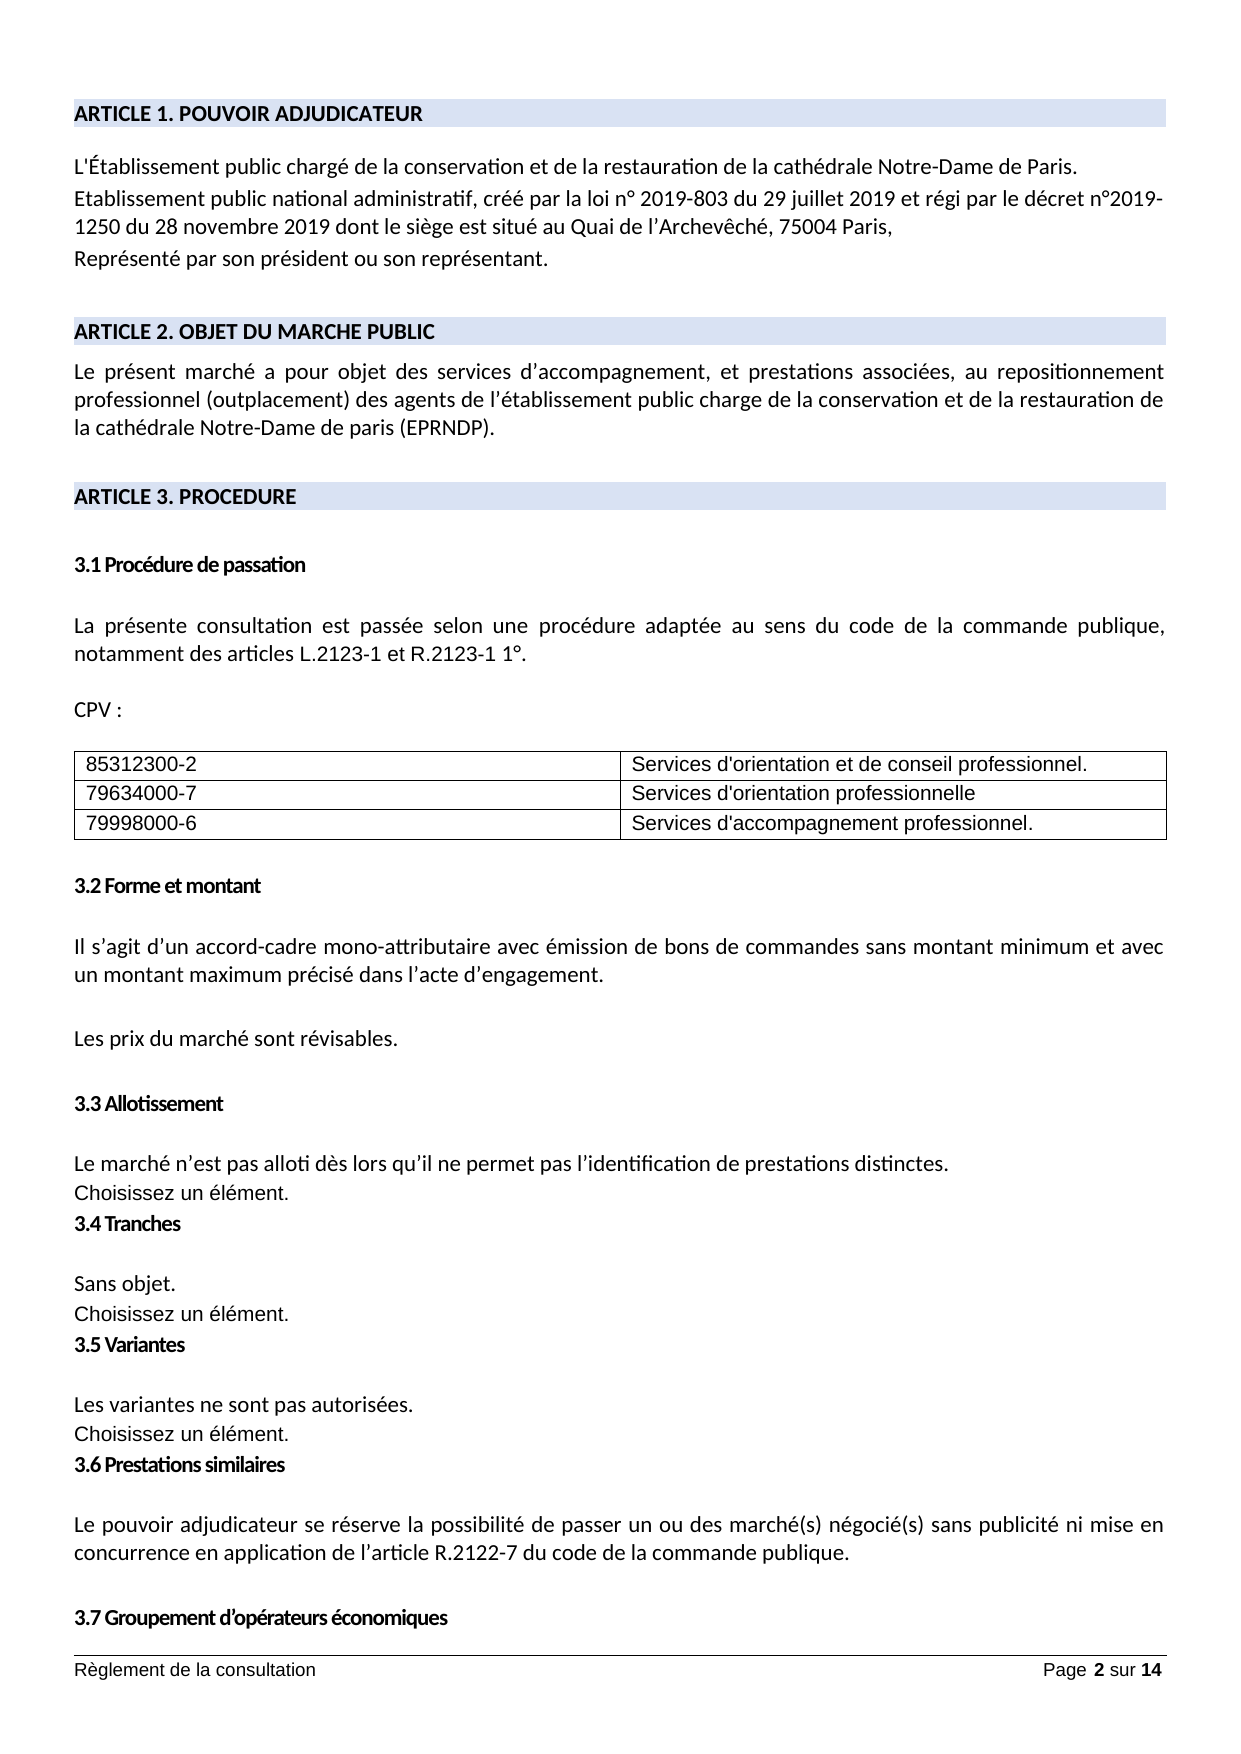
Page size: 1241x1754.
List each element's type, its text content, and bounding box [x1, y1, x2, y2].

text ARTICLE 2. OBJET DU MARCHE PUBLIC [74, 317, 1166, 345]
title 3.7 Groupement d’opérateurs économiques [74, 1603, 1166, 1631]
table_header Services d'orientation et de conseil professionnel. [621, 752, 1166, 780]
text ARTICLE 3. PROCEDURE [74, 482, 1166, 510]
table_header 85312300-2 [75, 752, 620, 780]
table_cell 79634000-7 [75, 781, 620, 809]
title 3.1 Procédure de passation [74, 551, 1166, 579]
text Les prix du marché sont révisables. [74, 1024, 1166, 1052]
title 3.3 Allotissement [74, 1089, 1166, 1117]
title 3.5 Variantes [74, 1330, 1166, 1358]
text Le pouvoir adjudicateur se réserve la possibilité de passer un ou des marché(s) négocié(s) sans publicité ni mise en concurrence en application de l’article R.2122-7 du code de la commande publique. [74, 1510, 1166, 1566]
table_cell 79998000-6 [75, 810, 620, 838]
title 3.6 Prestations similaires [74, 1450, 1166, 1478]
text Il s’agit d’un accord-cadre mono-attributaire avec émission de bons de commandes sans montant minimum et avec un montant maximum précisé dans l’acte d’engagement. [74, 932, 1166, 988]
text La présente consultation est passée selon une au sens du code de la commande publique, notamment des articles 1°. [74, 611, 1166, 667]
table_cell Services d'orientation professionnelle [621, 781, 1166, 809]
title 3.4 Tranches [74, 1209, 1166, 1237]
text CPV : [74, 695, 1166, 723]
text Représenté par son président ou son représentant. [74, 244, 1166, 272]
title 3.2 Forme et montant [74, 872, 1166, 900]
text Le présent marché a pour objet des services d’accompagnement, et prestations associées, au repositionnement professionnel (outplacement) des agents de l’établissement public charge de la conservation et de la restauration de la cathédrale Notre-Dame de paris (EPRNDP). [74, 357, 1166, 442]
table_cell Services d'accompagnement professionnel. [621, 810, 1166, 838]
text L'Établissement public chargé de la conservation et de la restauration de la cathédrale Notre-Dame de Paris. [74, 152, 1166, 180]
text Etablissement public national administratif, créé par la loi n° 2019-803 du 29 juillet 2019 et régi par le décret n°2019-1250 du 28 novembre 2019 dont le siège est situé au Quai de l’Archevêché, 75004 Paris, [74, 184, 1166, 240]
text ARTICLE 1. POUVOIR ADJUDICATEUR [74, 99, 1166, 127]
